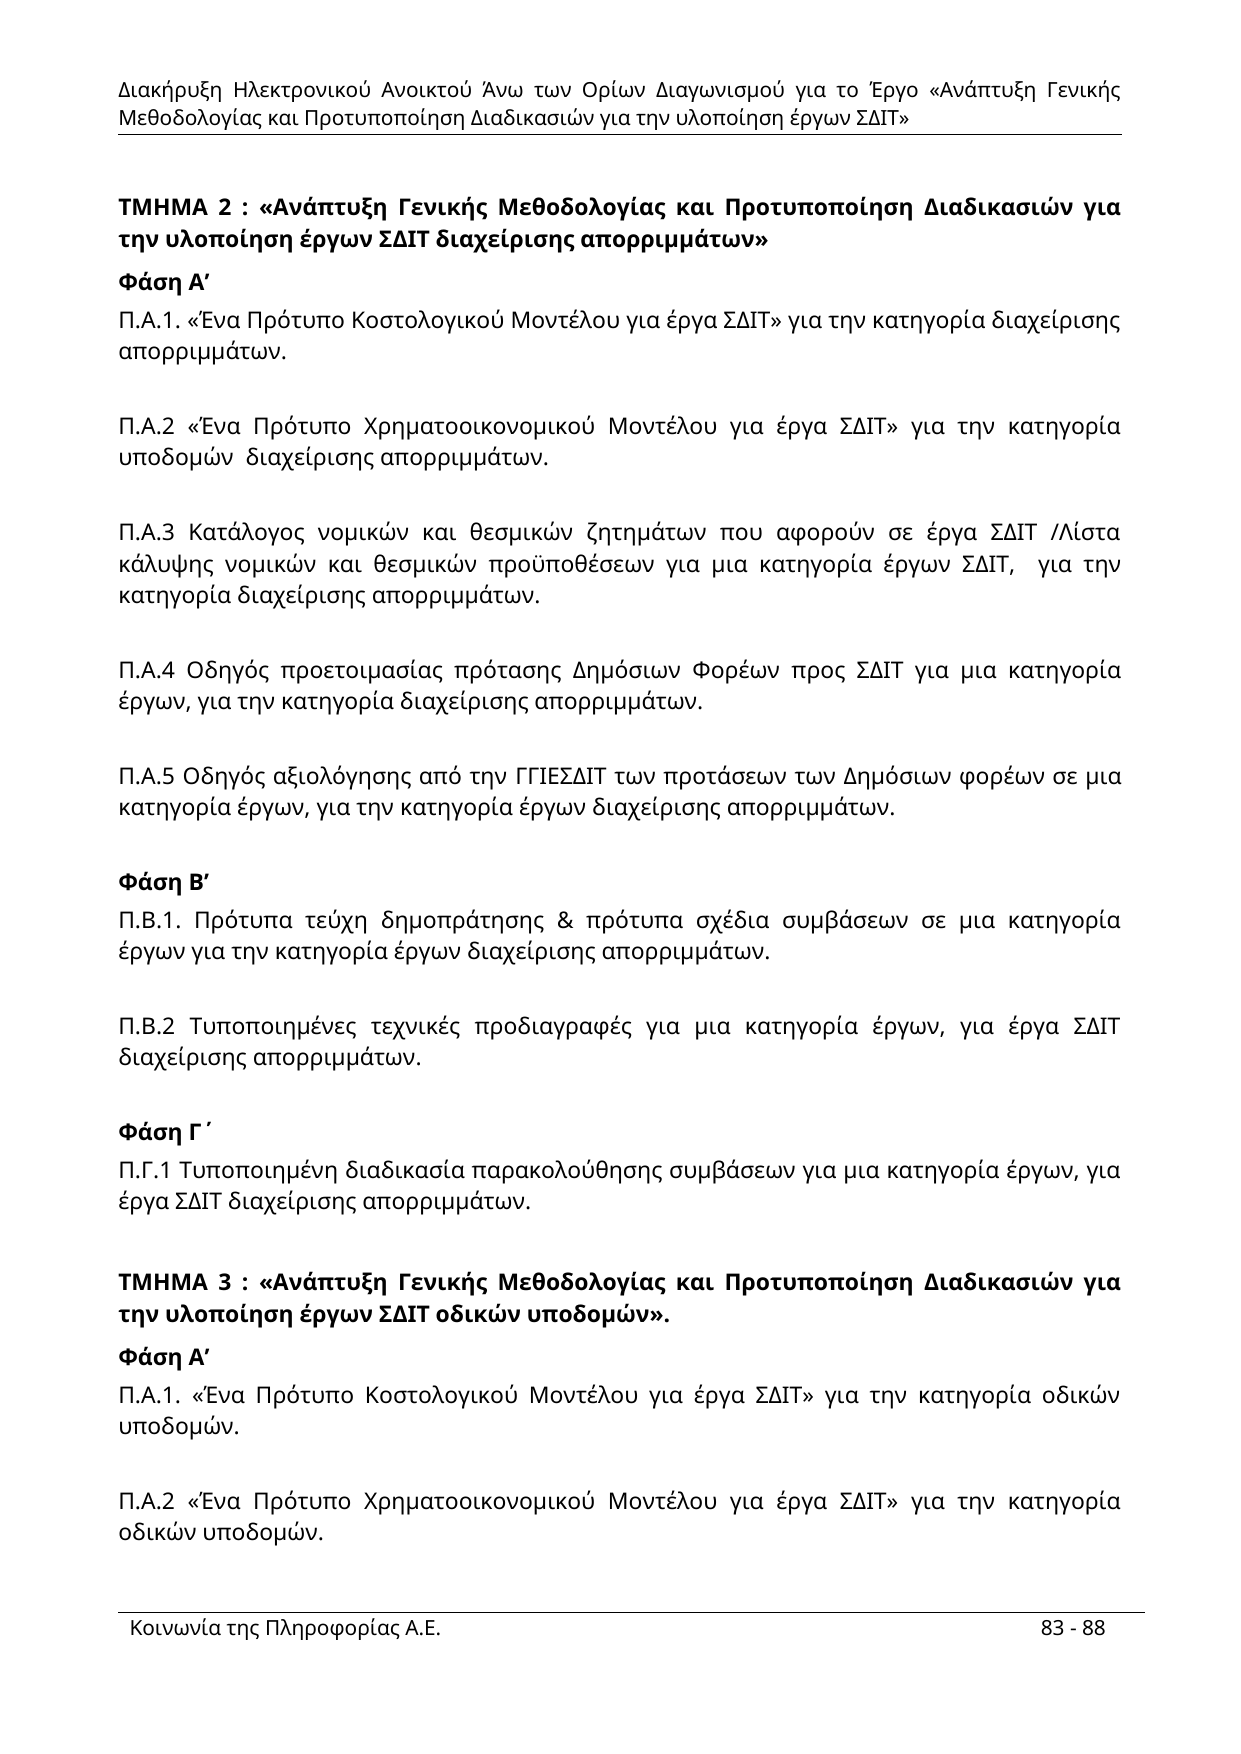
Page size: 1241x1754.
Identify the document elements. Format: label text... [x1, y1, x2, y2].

text Π.Γ.1 Τυποποιημένη διαδικασία παρακολούθησης συμβάσεων για μια κατηγορία έργων, για έργα ΣΔΙΤ διαχείρισης απορριμμάτων. [118, 1154, 1122, 1216]
text Π.Α.1. «Ένα Πρότυπο Κοστολογικού Μοντέλου για έργα ΣΔΙΤ» για την κατηγορία διαχείρισης απορριμμάτων. [118, 304, 1122, 366]
text Π.Α.3 Κατάλογος νομικών και θεσμικών ζητημάτων που αφορούν σε έργα ΣΔΙΤ /Λίστα κάλυψης νομικών και θεσμικών προϋποθέσεων για μια κατηγορία έργων ΣΔΙΤ, για την κατηγορία διαχείρισης απορριμμάτων. [118, 516, 1122, 610]
text Π.Α.2 «Ένα Πρότυπο Χρηματοοικονομικού Μοντέλου για έργα ΣΔΙΤ» για την κατηγορία υποδομών διαχείρισης απορριμμάτων. [118, 410, 1122, 472]
text Φάση Α’ [118, 1341, 1122, 1372]
text Π.Α.4 Οδηγός προετοιμασίας πρότασης Δημόσιων Φορέων προς ΣΔΙΤ για μια κατηγορία έργων, για την κατηγορία διαχείρισης απορριμμάτων. [118, 654, 1122, 716]
text ΤΜΗΜΑ 2 : «Ανάπτυξη Γενικής Μεθοδολογίας και Προτυποποίηση Διαδικασιών για την υλοποίηση έργων ΣΔΙΤ διαχείρισης απορριμμάτων» [118, 191, 1122, 254]
text Φάση Β’ [118, 866, 1122, 897]
text Π.Α.1. «Ένα Πρότυπο Κοστολογικού Μοντέλου για έργα ΣΔΙΤ» για την κατηγορία οδικών υποδομών. [118, 1379, 1122, 1441]
text Φάση Γ΄ [118, 1116, 1122, 1147]
text Φάση Α’ [118, 266, 1122, 297]
text Π.Α.5 Οδηγός αξιολόγησης από την ΓΓΙΕΣΔΙΤ των προτάσεων των Δημόσιων φορέων σε μια κατηγορία έργων, για την κατηγορία έργων διαχείρισης απορριμμάτων. [118, 760, 1122, 822]
text Π.Α.2 «Ένα Πρότυπο Χρηματοοικονομικού Μοντέλου για έργα ΣΔΙΤ» για την κατηγορία οδικών υποδομών. [118, 1485, 1122, 1547]
text Π.Β.2 Τυποποιημένες τεχνικές προδιαγραφές για μια κατηγορία έργων, για έργα ΣΔΙΤ διαχείρισης απορριμμάτων. [118, 1010, 1122, 1072]
text Π.Β.1. Πρότυπα τεύχη δημοπράτησης & πρότυπα σχέδια συμβάσεων σε μια κατηγορία έργων για την κατηγορία έργων διαχείρισης απορριμμάτων. [118, 904, 1122, 966]
text ΤΜΗΜΑ 3 : «Ανάπτυξη Γενικής Μεθοδολογίας και Προτυποποίηση Διαδικασιών για την υλοποίηση έργων ΣΔΙΤ οδικών υποδομών». [118, 1266, 1122, 1329]
